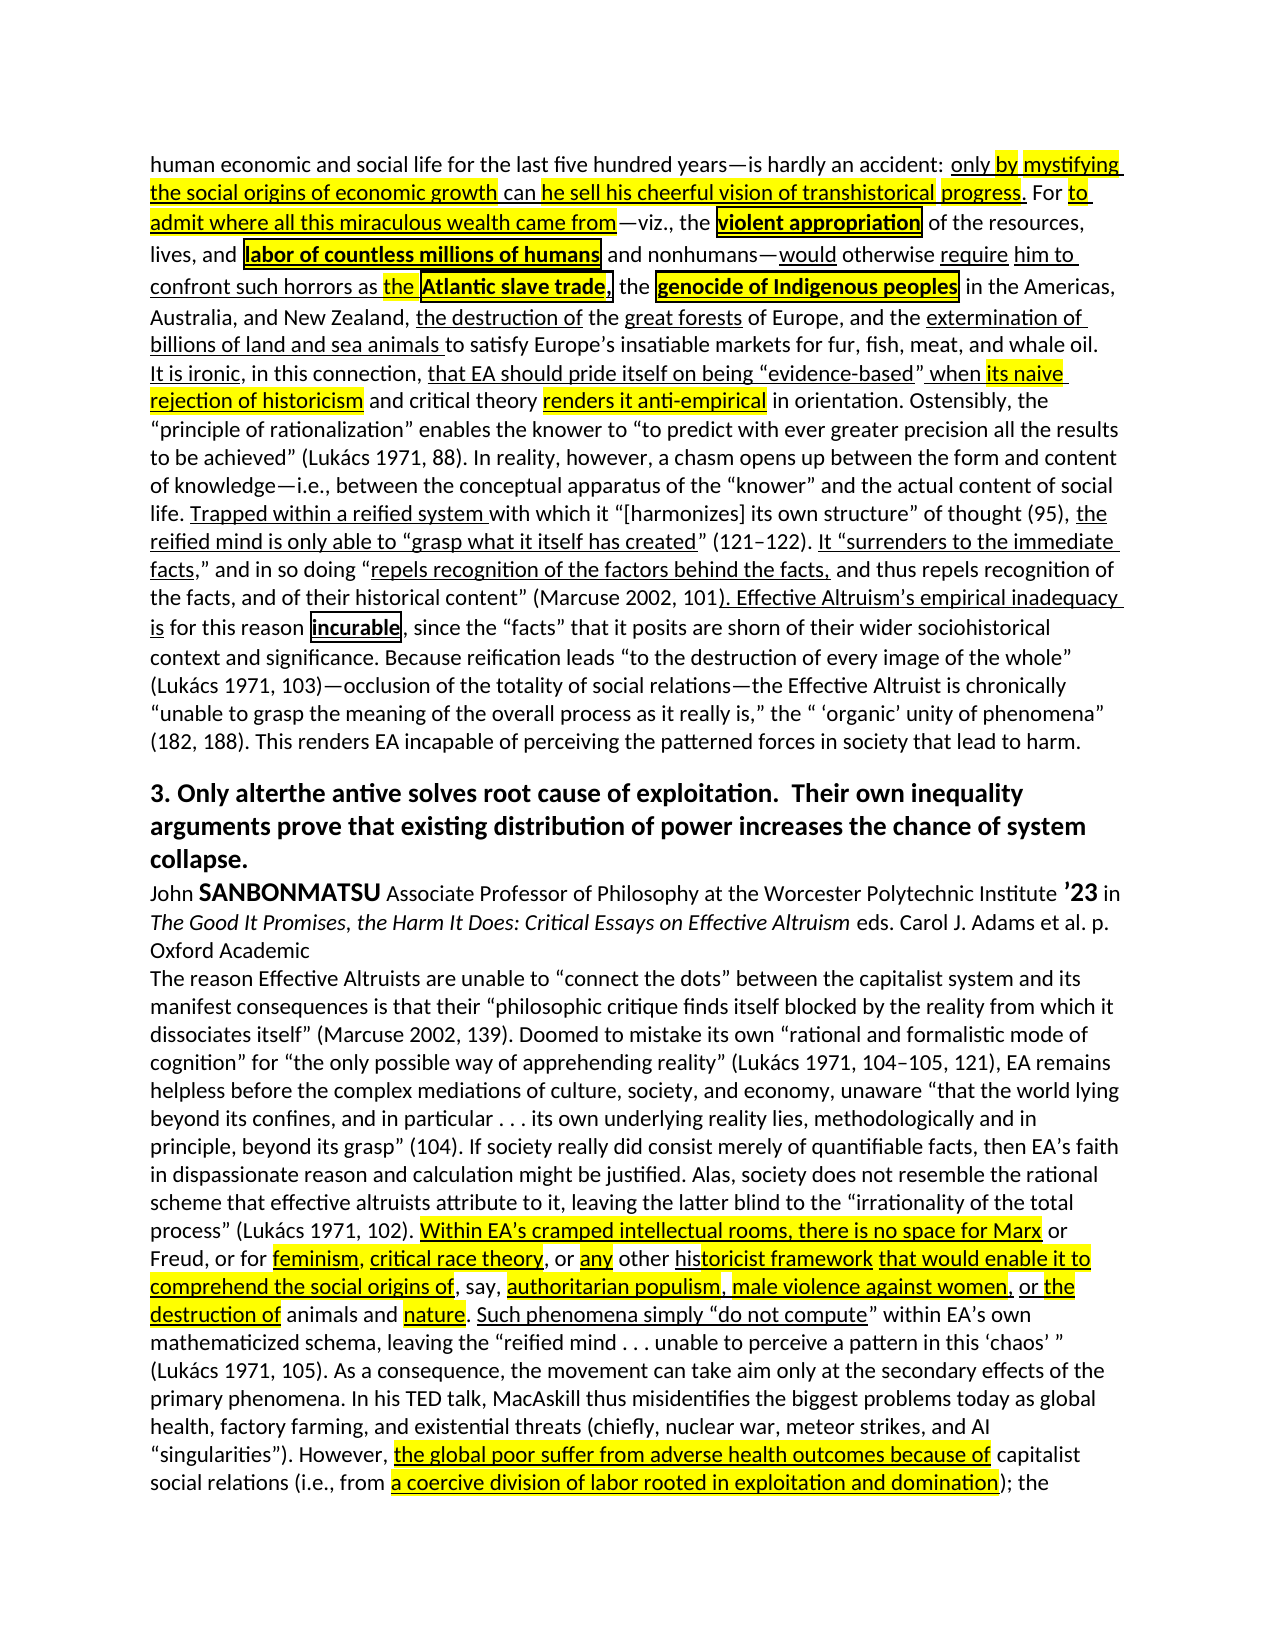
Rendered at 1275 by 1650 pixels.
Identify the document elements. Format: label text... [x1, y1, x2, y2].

text It is ironic, in this connection, that EA should pride itself on being “evidence-based” when its naive rejection of historicism and critical theory renders it anti-empirical in orientation. Ostensibly, the “principle of rationalization” enables the knower to “to predict with ever greater precision all the results to be achieved” (Lukács 1971, 88). In reality, however, a chasm opens up between the form and content of knowledge—i.e., between the conceptual apparatus of the “knower” and the actual content of social life. Trapped within a reified system with which it “[harmonizes] its own structure” of thought (95), the reified mind is only able to “grasp what it itself has created” (121–122). It “surrenders to the immediate facts,” and in so doing “repels recognition of the factors behind the facts, and thus repels recognition of the facts, and of their historical content” (Marcuse 2002, 101). Effective Altruism’s empirical inadequacy is for this reason incurable, since the “facts” that it posits are shorn of their wider sociohistorical context and significance. Because reification leads “to the destruction of every image of the whole” (Lukács 1971, 103)—occlusion of the totality of social relations—the Effective Altruist is chronically “unable to grasp the meaning of the overall process as it really is,” the “ ‘organic’ unity of phenomena” (182, 188). This renders EA incapable of perceiving the patterned forces in society that lead to harm. [150, 359, 1125, 755]
subtitle 3. Only alterthe antive solves root cause of exploitation. Their own inequality arguments prove that existing distribution of power increases the chance of system collapse. [150, 776, 1125, 875]
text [150, 964, 1125, 1496]
text John SANBONMATSU Associate Professor of Philosophy at the Worcester Polytechnic Institute ’23 in The Good It Promises, the Harm It Does: Critical Essays on Effective Altruism eds. Carol J. Adams et al. p. Oxford Academic [150, 875, 1125, 964]
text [150, 150, 1125, 359]
